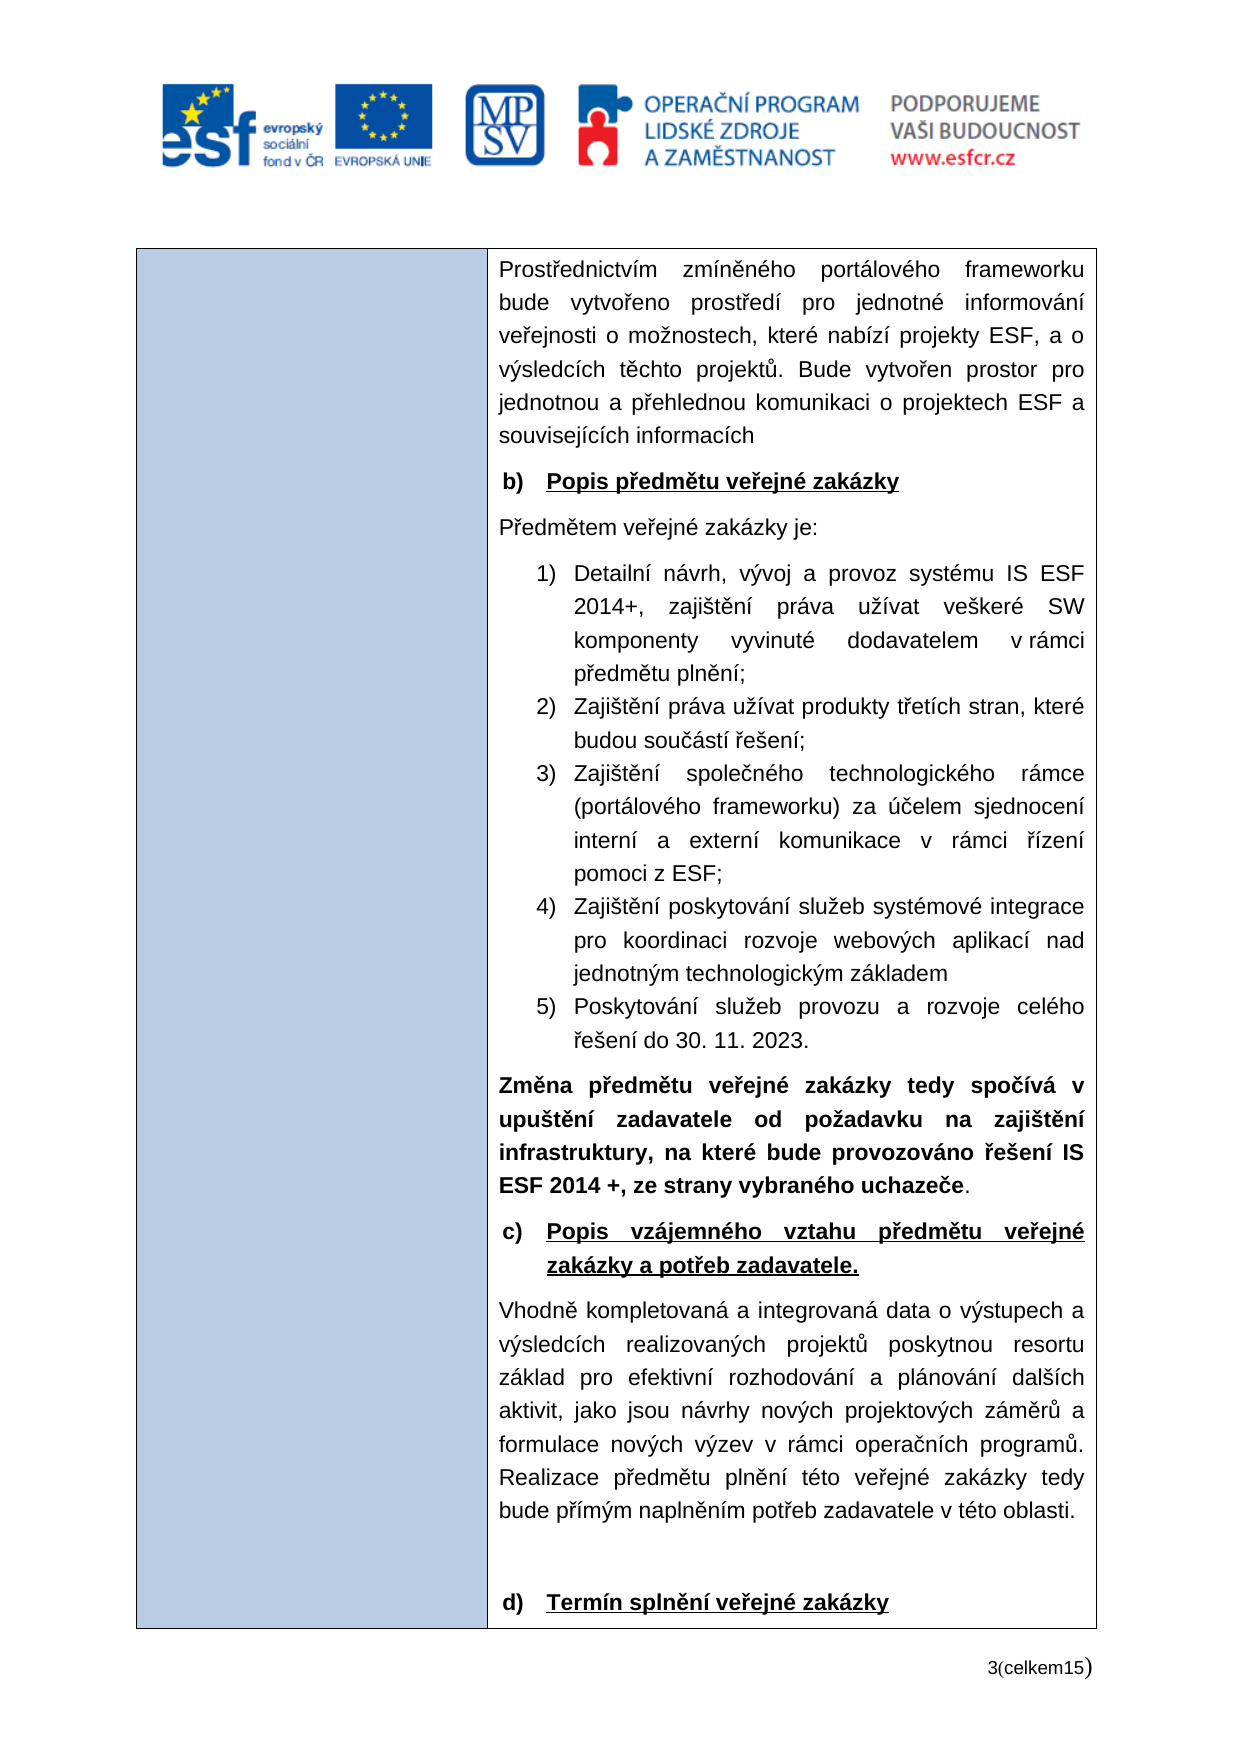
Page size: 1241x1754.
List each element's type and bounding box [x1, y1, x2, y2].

table_cell [488, 249, 1096, 1628]
table_cell [137, 249, 487, 1628]
